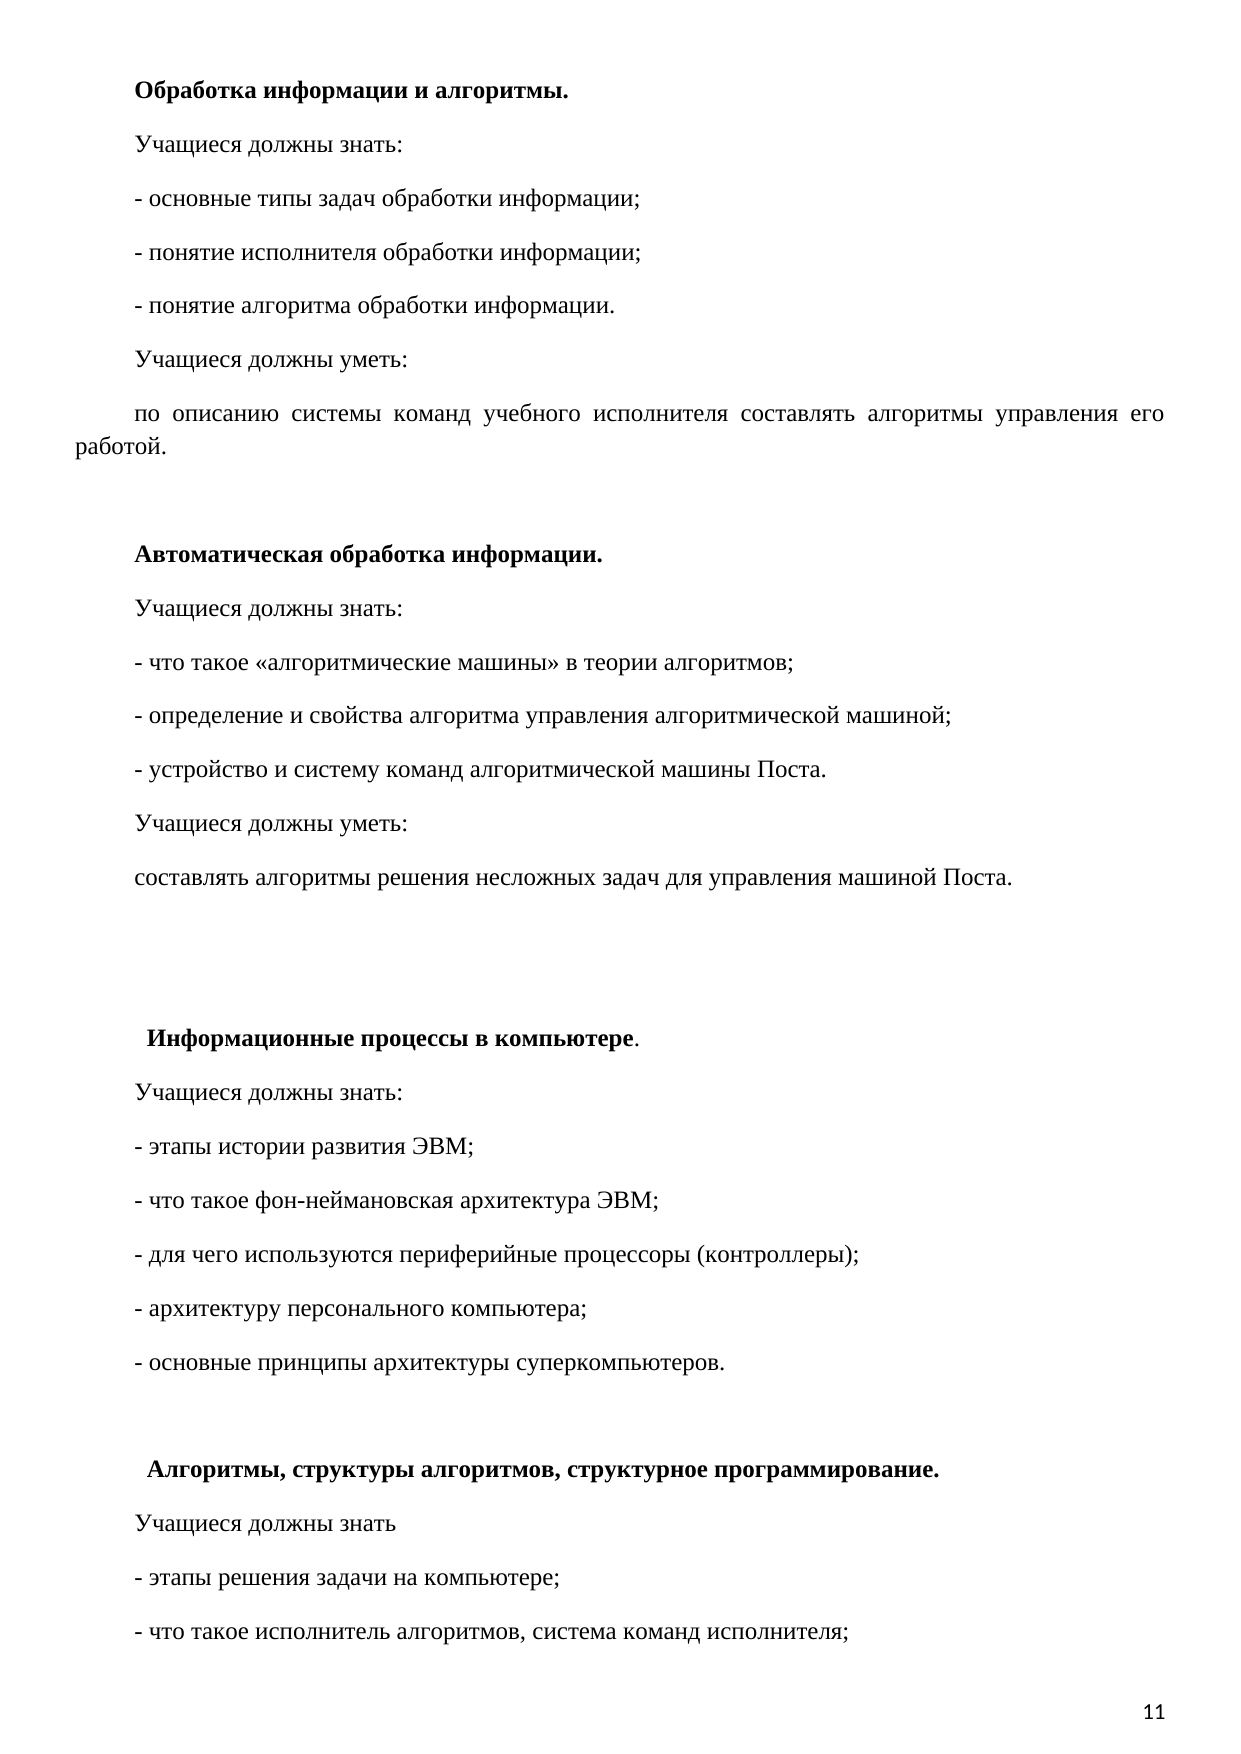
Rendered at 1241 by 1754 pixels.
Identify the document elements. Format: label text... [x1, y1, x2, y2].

text - для чего используются периферийные процессоры (контроллеры); [75, 1239, 1165, 1268]
text - этапы истории развития ЭВМ; [75, 1131, 1165, 1160]
text - что такое исполнитель алгоритмов, система команд исполнителя; [75, 1616, 1165, 1645]
text - понятие исполнителя обработки информации; [75, 237, 1165, 265]
text - определение и свойства алгоритма управления алгоритмической машиной; [75, 700, 1165, 729]
text Учащиеся должны знать [75, 1508, 1165, 1537]
text Учащиеся должны знать: [75, 129, 1165, 158]
text - что такое «алгоритмические машины» в теории алгоритмов; [75, 647, 1165, 675]
text Учащиеся должны знать: [75, 593, 1165, 621]
text - что такое фон-неймановская архитектура ЭВМ; [75, 1185, 1165, 1214]
text Автоматическая обработка информации. [75, 539, 1165, 568]
text - архитектуру персонального компьютера; [75, 1293, 1165, 1322]
text Информационные процессы в компьютере. [75, 1023, 1165, 1052]
text - этапы решения задачи на компьютере; [75, 1562, 1165, 1591]
text - устройство и систему команд алгоритмической машины Поста. [75, 754, 1165, 783]
text - основные типы задач обработки информации; [75, 183, 1165, 211]
text Учащиеся должны знать: [75, 1077, 1165, 1106]
text - основные принципы архитектуры суперкомпьютеров. [75, 1347, 1165, 1375]
text Обработка информации и алгоритмы. [75, 75, 1165, 104]
text Учащиеся должны уметь: [75, 344, 1165, 373]
text составлять алгоритмы решения несложных задач для управления машиной Поста. [75, 862, 1165, 891]
text Учащиеся должны уметь: [75, 808, 1165, 837]
text по описанию системы команд учебного исполнителя составлять алгоритмы управления его работой. [75, 398, 1165, 460]
text Алгоритмы, структуры алгоритмов, структурное программирование. [75, 1454, 1165, 1483]
text - понятие алгоритма обработки информации. [75, 290, 1165, 319]
